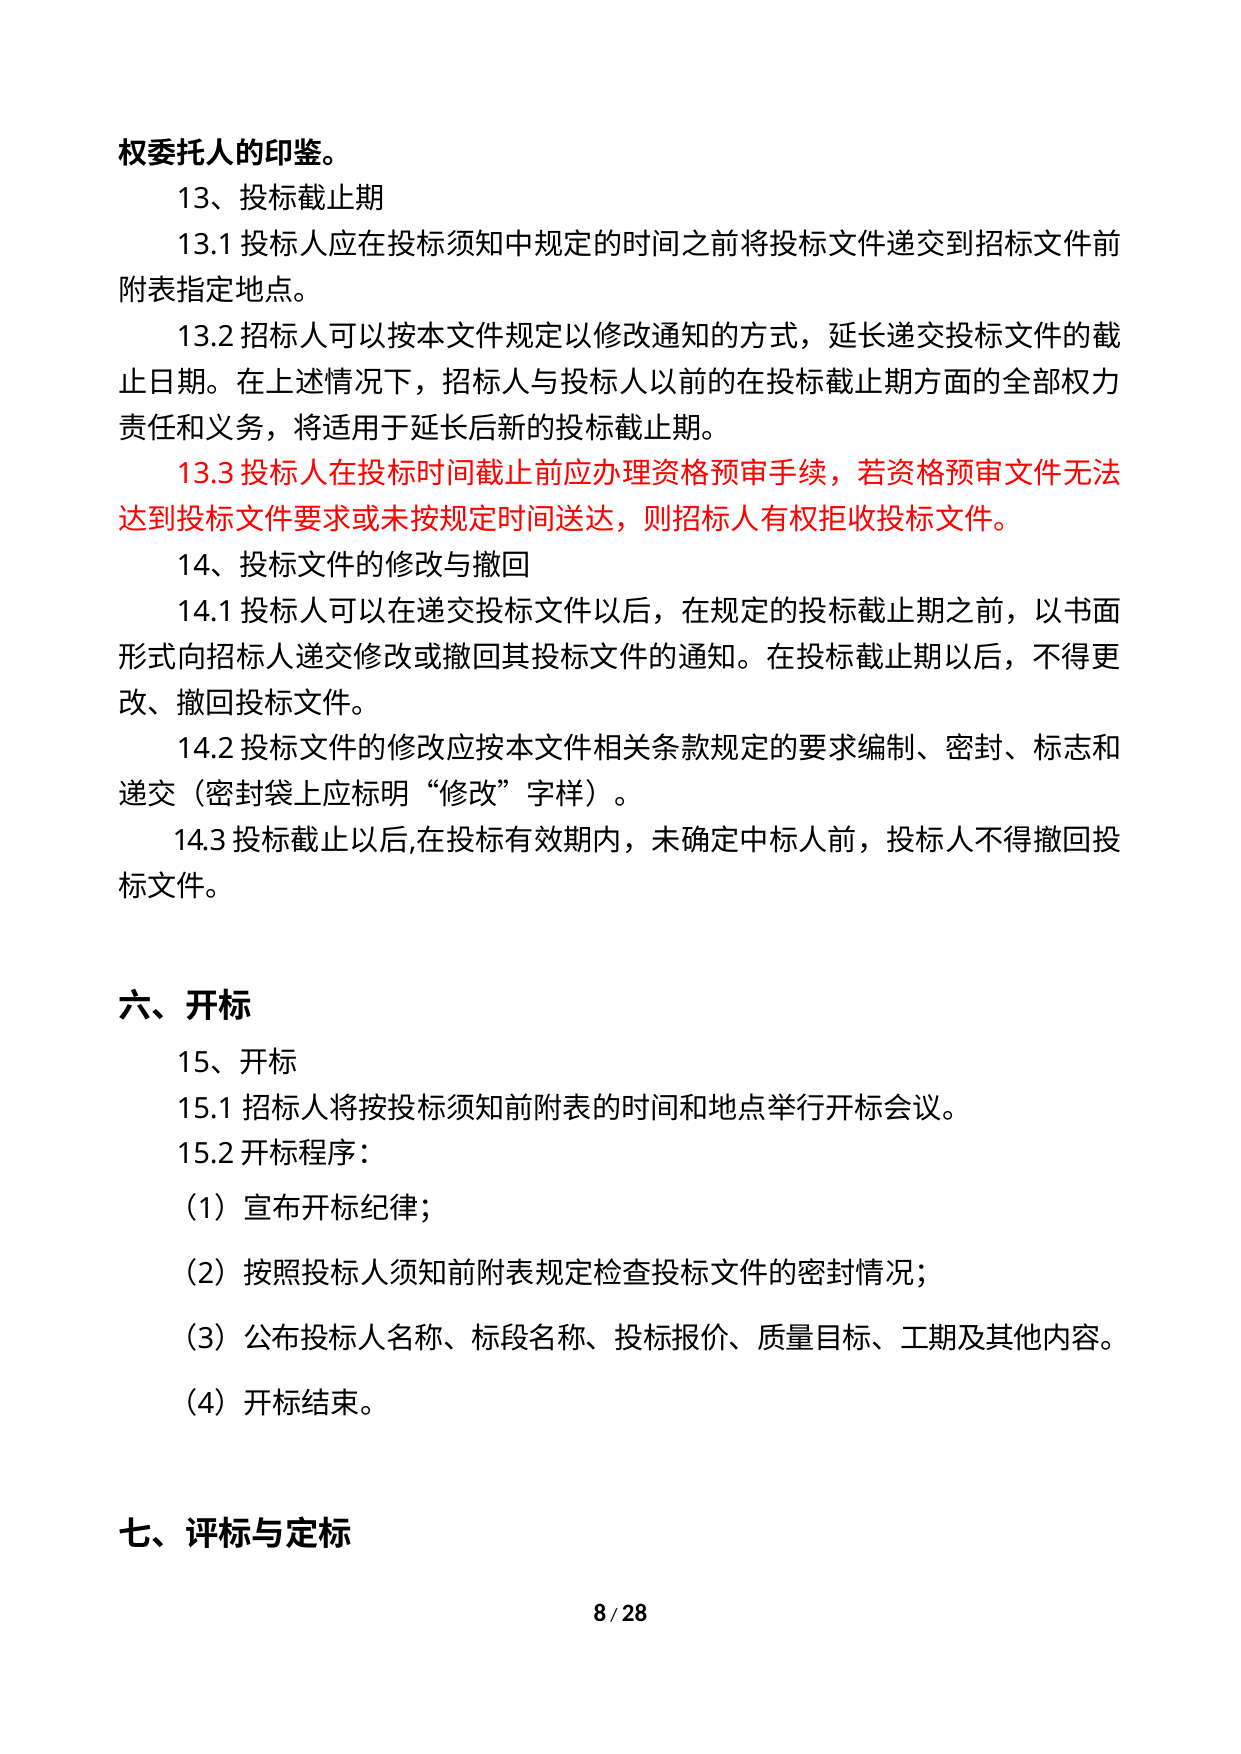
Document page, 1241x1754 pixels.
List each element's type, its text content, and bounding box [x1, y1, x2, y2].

text 14.3投标截止以后,在投标有效期内，未确定中标人前，投标人不得撤回投标文件。 [118, 814, 1122, 906]
text 13.2招标人可以按本文件规定以修改通知的方式，延长递交投标文件的截止日期。在上述情况下，招标人与投标人以前的在投标截止期方面的全部权力、责任和义务，将适用于延长后新的投标截止期。 [118, 310, 1122, 358]
text （1）宣布开标纪律； [118, 1173, 1122, 1238]
text 15.2开标程序： [118, 1127, 1122, 1173]
text 七、评标与定标 [118, 1498, 1122, 1563]
text 15.1 招标人将按投标须知前附表的时间和地点举行开标会议。 [118, 1081, 1122, 1127]
text 13.1投标人应在投标须知中规定的时间之前将投标文件递交到招标文件前附表指定地点。 [118, 218, 1122, 310]
text 14、投标文件的修改与撤回 [118, 539, 1122, 585]
text 13.3投标人在投标时间截止前应办理资格预审手续，若资格预审文件无法达到投标文件要求或未按规定时间送达，则招标人有权拒收投标文件。 [118, 447, 1122, 539]
text 14.1投标人可以在递交投标文件以后，在规定的投标截止期之前，以书面形式向招标人递交修改或撤回其投标文件的通知。在投标截止期以后，不得更改、撤回投标文件。 [118, 676, 1122, 722]
text 15、开标 [118, 1036, 1122, 1081]
text 13.2招标人可以按本文件规定以修改通知的方式，延长递交投标文件的截止日期。在上述情况下，招标人与投标人以前的在投标截止期方面的全部权力、责任和义务，将适用于延长后新的投标截止期。 [118, 401, 1122, 447]
text （3）公布投标人名称、标段名称、投标报价、质量目标、工期及其他内容。 [118, 1303, 1122, 1368]
text 13、投标截止期 [118, 172, 1122, 218]
text 六、开标 [118, 971, 1122, 1036]
text （2）按照投标人须知前附表规定检查投标文件的密封情况； [118, 1238, 1122, 1303]
text 14.2投标文件的修改应按本文件相关条款规定的要求编制、密封、标志和递交（密封袋上应标明“修改”字样）。 [118, 722, 1122, 814]
text （4）开标结束。 [118, 1368, 1122, 1433]
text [118, 126, 1122, 172]
text 14.1投标人可以在递交投标文件以后，在规定的投标截止期之前，以书面形式向招标人递交修改或撤回其投标文件的通知。在投标截止期以后，不得更改、撤回投标文件。 [118, 585, 1122, 633]
